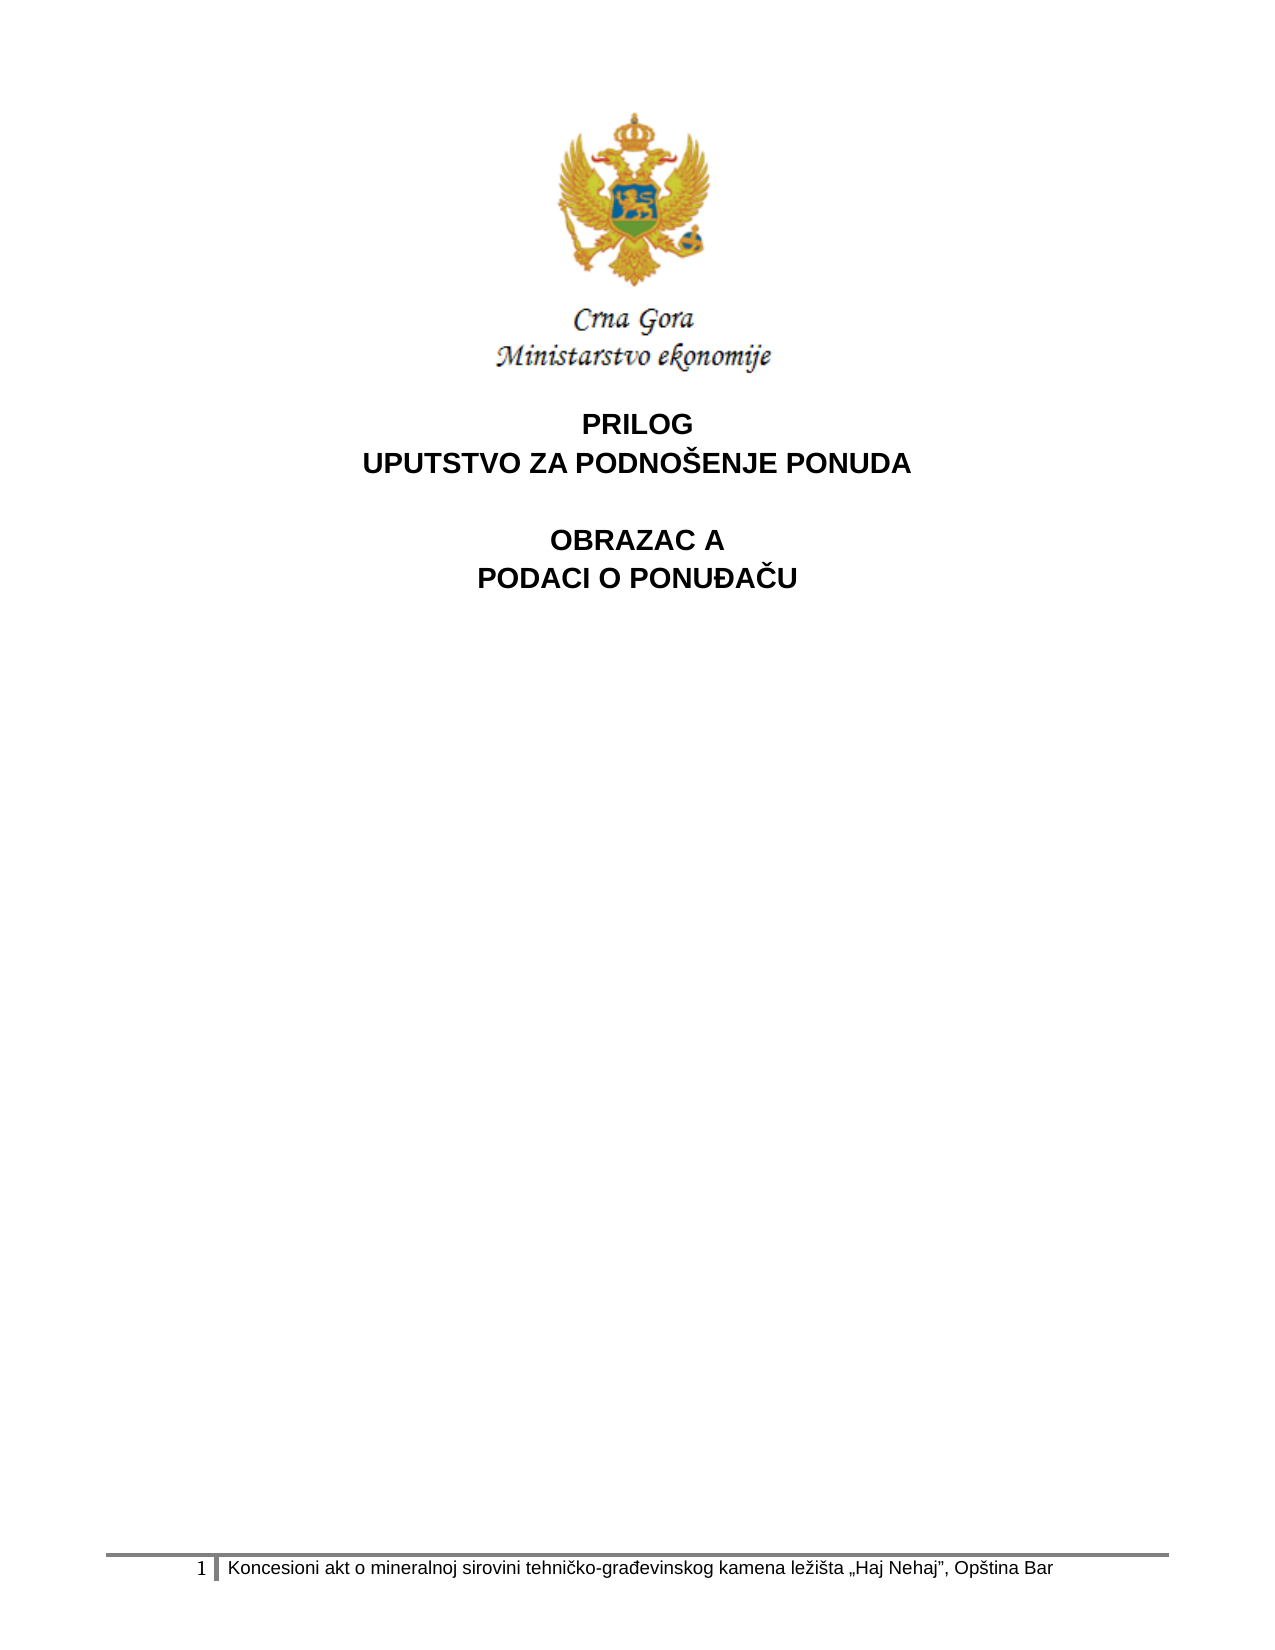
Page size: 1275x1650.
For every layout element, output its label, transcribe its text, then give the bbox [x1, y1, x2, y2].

text podaci o poNUĐAČU [106, 561, 1169, 595]
text OBRAZAC A [106, 523, 1169, 556]
picture [440, 88, 835, 381]
text UPUTSTVO ZA PODNOŠENJE PONUDA [106, 446, 1169, 479]
text PRILOG [106, 407, 1169, 441]
